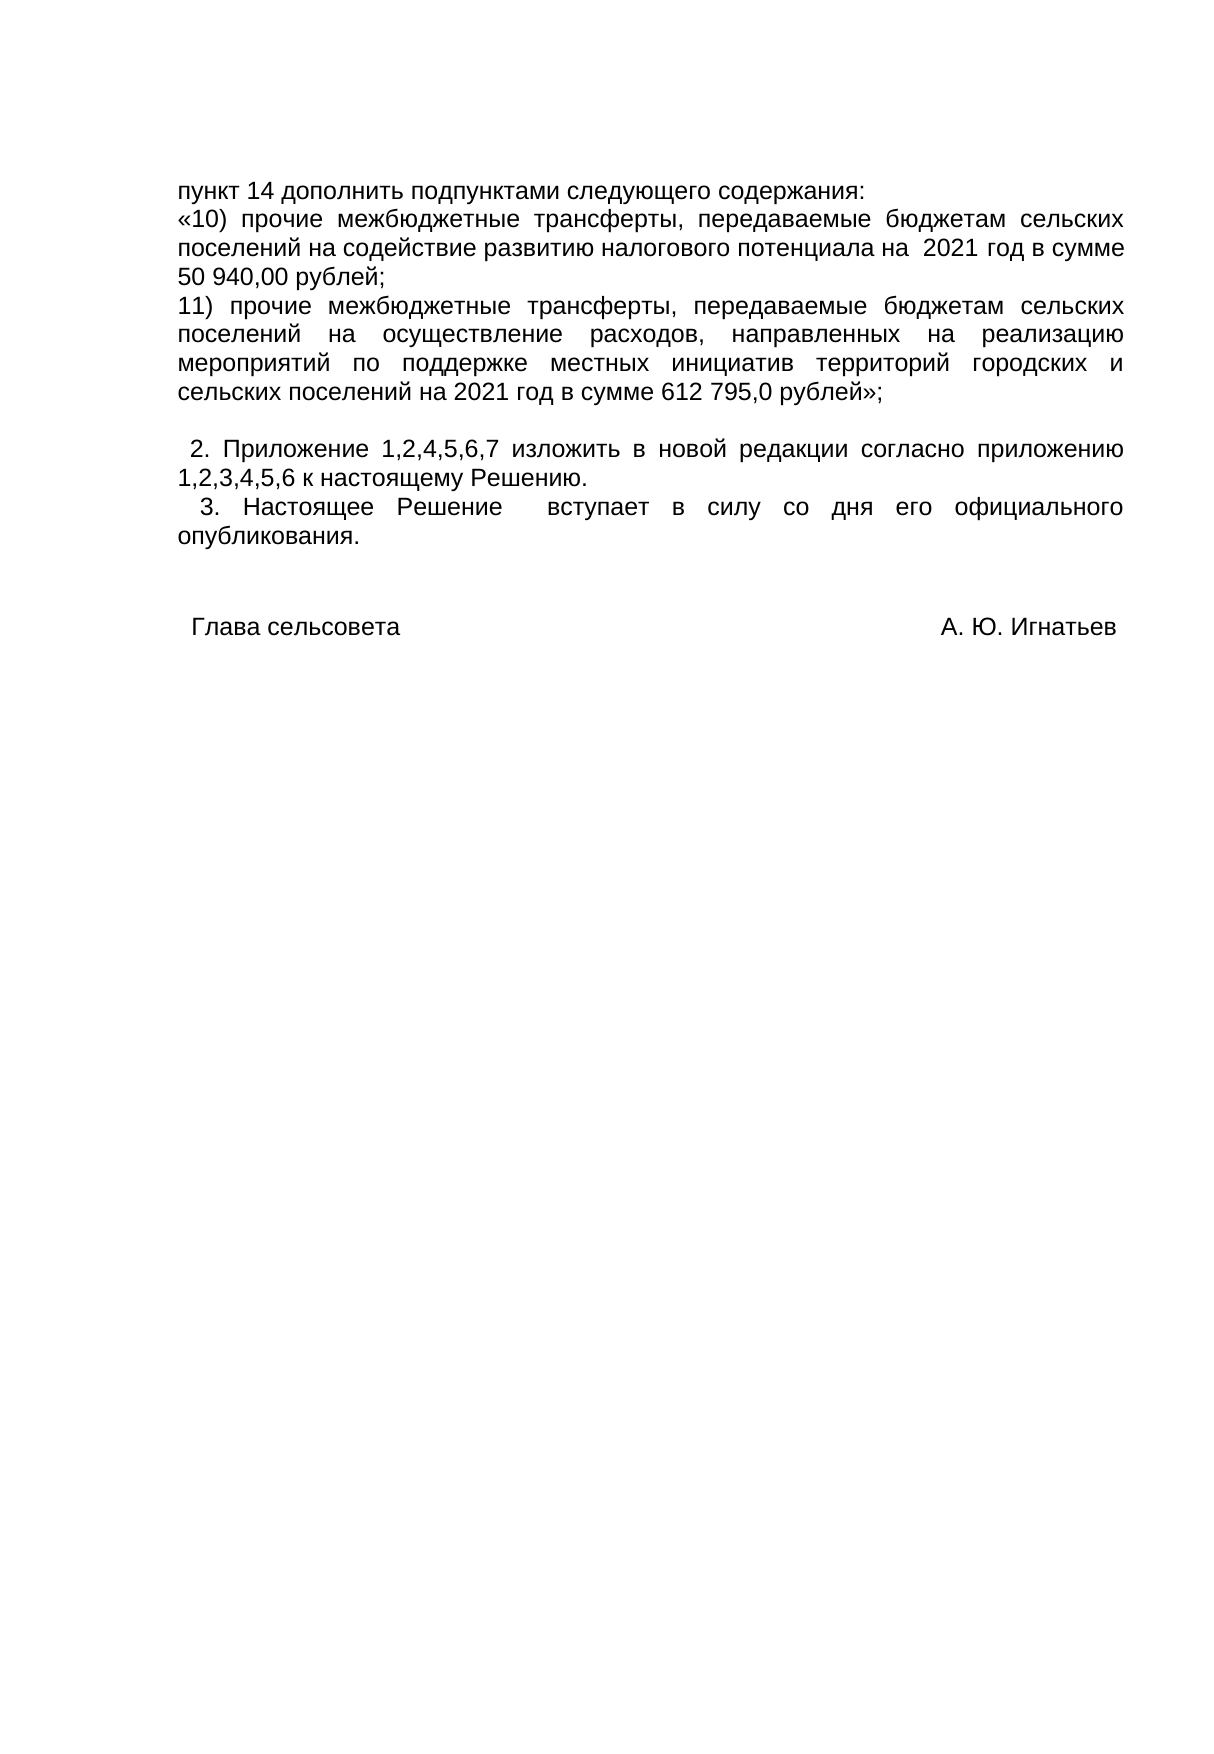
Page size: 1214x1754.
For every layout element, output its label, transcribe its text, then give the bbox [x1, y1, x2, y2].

text 2. Приложение 1,2,4,5,6,7 изложить в новой редакции согласно приложению 1,2,3,4,5,6 к настоящему Решению. [177, 434, 1125, 492]
text «10) прочие межбюджетные трансферты, передаваемые бюджетам сельских поселений на содействие развитию налогового потенциала на 2021 год в сумме 50 940,00 рублей; [177, 204, 1125, 291]
text пункт 14 дополнить подпунктами следующего содержания: [177, 176, 1125, 204]
text 3. Настоящее Решение вступает в силу со дня его официального опубликования. [177, 492, 1125, 549]
text 11) прочие межбюджетные трансферты, передаваемые бюджетам сельских поселений на осуществление расходов, направленных на реализацию мероприятий по поддержке местных инициатив территорий городских и сельских поселений на 2021 год в сумме 612 795,0 рублей»; [177, 291, 1125, 406]
text Глава сельсовета А. Ю. Игнатьев [177, 612, 1125, 640]
